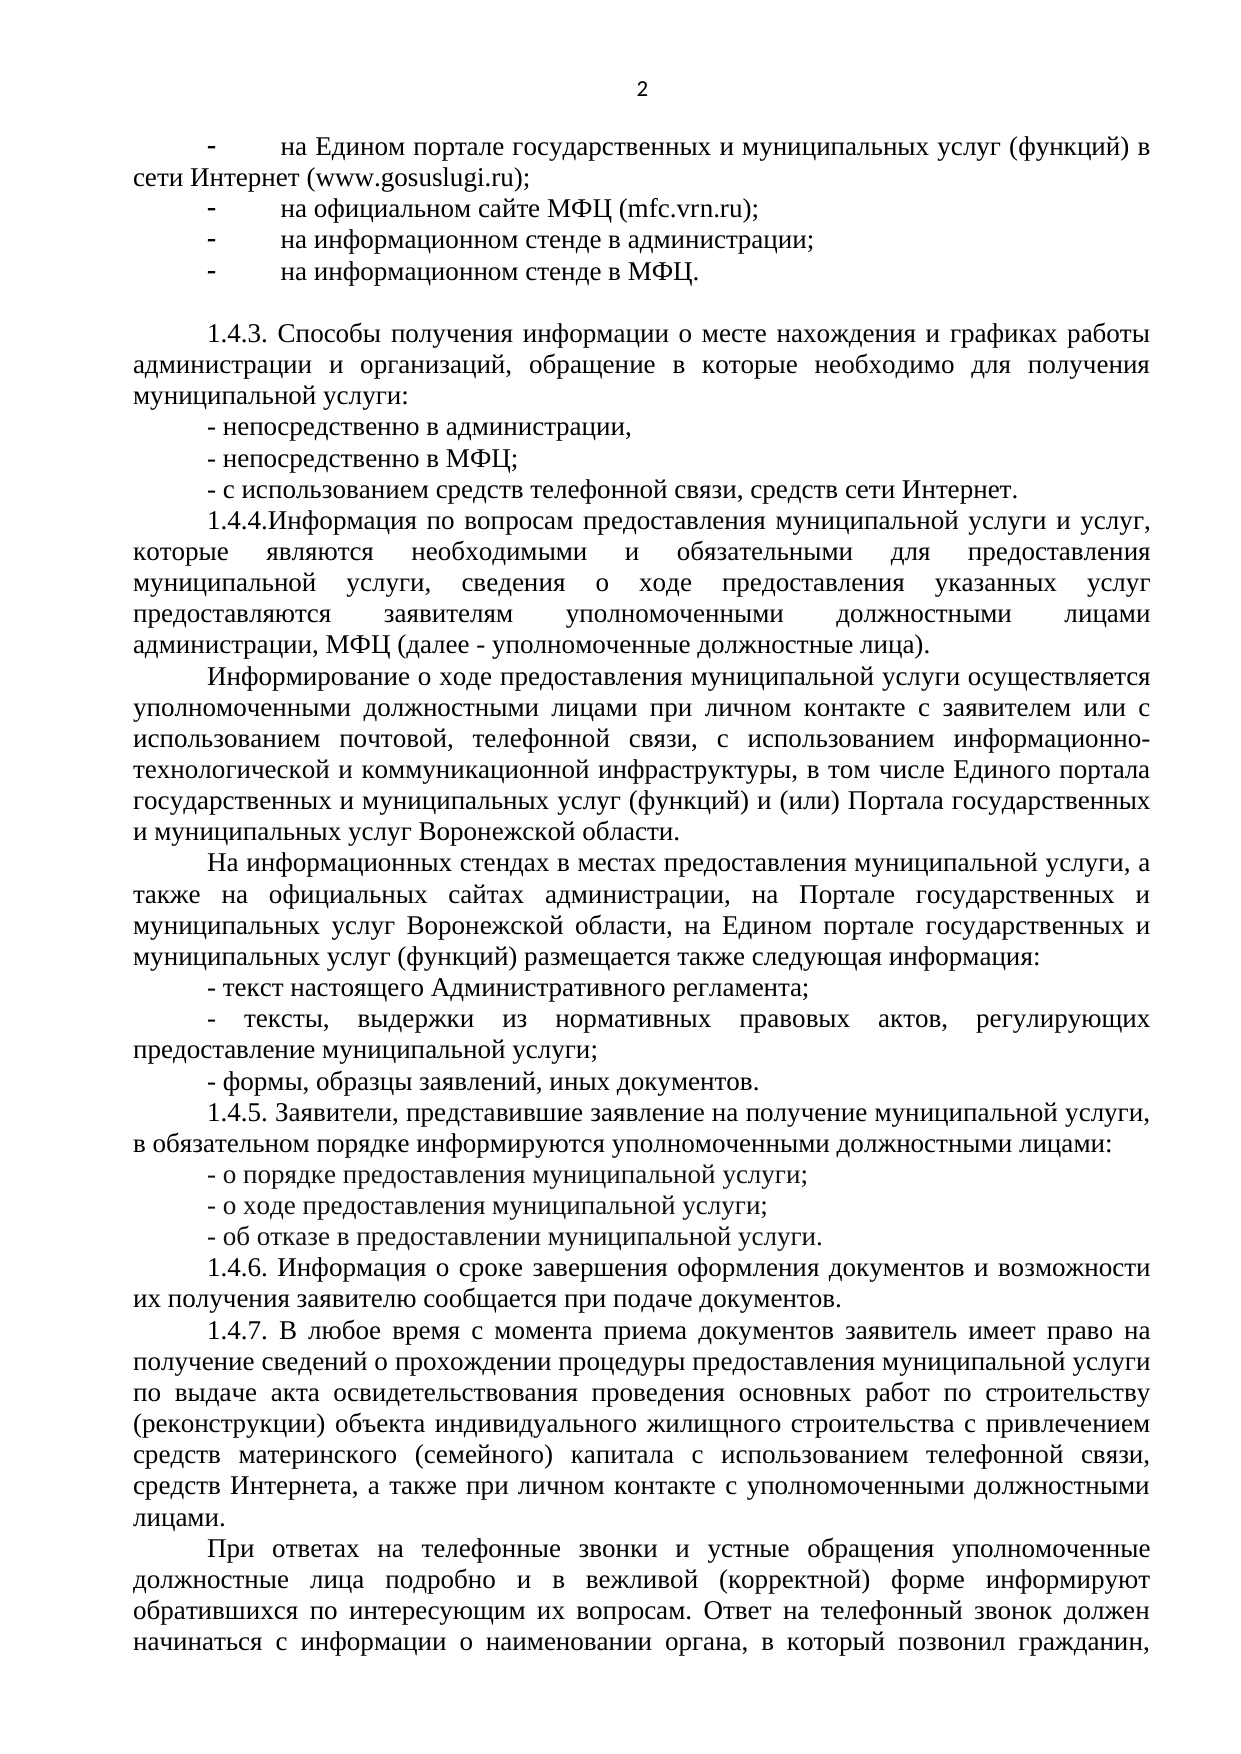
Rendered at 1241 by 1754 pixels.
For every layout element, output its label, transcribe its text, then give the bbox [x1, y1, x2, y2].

text 1.4.7. В любое время с момента приема документов заявитель имеет право на получение сведений о прохождении процедуры предоставления муниципальной услуги по выдаче акта освидетельствования проведения основных работ по строительству (реконструкции) объекта индивидуального жилищного строительства с привлечением средств материнского (семейного) капитала с использованием телефонной связи, средств Интернета, а также при личном контакте с уполномоченными должностными лицами. [133, 1314, 1152, 1532]
list на официальном сайте МФЦ (mfc.vrn.ru); [133, 192, 1152, 223]
text - тексты, выдержки из нормативных правовых актов, регулирующих предоставление муниципальной услуги; [133, 1002, 1152, 1064]
text 1.4.5. Заявители, представившие заявление на получение муниципальной услуги, в обязательном порядке информируются уполномоченными должностными лицами: [133, 1096, 1152, 1158]
text На информационных стендах в местах предоставления муниципальной услуги, а также на официальных сайтах администрации, на Портале государственных и муниципальных услуг Воронежской области, на Едином портале государственных и муниципальных услуг (функций) размещается также следующая информация: [133, 847, 1152, 971]
text 1.4.3. Способы получения информации о месте нахождения и графиках работы администрации и организаций, обращение в которые необходимо для получения муниципальной услуги: [133, 317, 1152, 411]
text - непосредственно в МФЦ; [133, 442, 1152, 473]
text - о ходе предоставления муниципальной услуги; [133, 1189, 1152, 1220]
text - текст настоящего Административного регламента; [133, 971, 1152, 1002]
text 1.4.6. Информация о сроке завершения оформления документов и возможности их получения заявителю сообщается при подаче документов. [133, 1251, 1152, 1314]
list на информационном стенде в администрации; [133, 223, 1152, 255]
text Информирование о ходе предоставления муниципальной услуги осуществляется уполномоченными должностными лицами при личном контакте с заявителем или с использованием почтовой, телефонной связи, с использованием информационно-технологической и коммуникационной инфраструктуры, в том числе Единого портала государственных и муниципальных услуг (функций) и (или) Портала государственных и муниципальных услуг Воронежской области. [133, 660, 1152, 847]
text - с использованием средств телефонной связи, средств сети Интернет. [133, 473, 1152, 504]
text - формы, образцы заявлений, иных документов. [133, 1064, 1152, 1096]
list на информационном стенде в МФЦ. [133, 255, 1152, 286]
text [133, 1532, 1152, 1656]
text 1.4.4.Информация по вопросам предоставления муниципальной услуги и услуг, которые являются необходимыми и обязательными для предоставления муниципальной услуги, сведения о ходе предоставления указанных услуг предоставляются заявителям уполномоченными должностными лицами администрации, МФЦ (далее - уполномоченные должностные лица). [133, 504, 1152, 660]
text - об отказе в предоставлении муниципальной услуги. [133, 1220, 1152, 1251]
text - о порядке предоставления муниципальной услуги; [133, 1158, 1152, 1189]
text - непосредственно в администрации, [133, 411, 1152, 442]
list на Едином портале государственных и муниципальных услуг (функций) в сети Интернет (www.gosuslugi.ru); [133, 130, 1152, 192]
